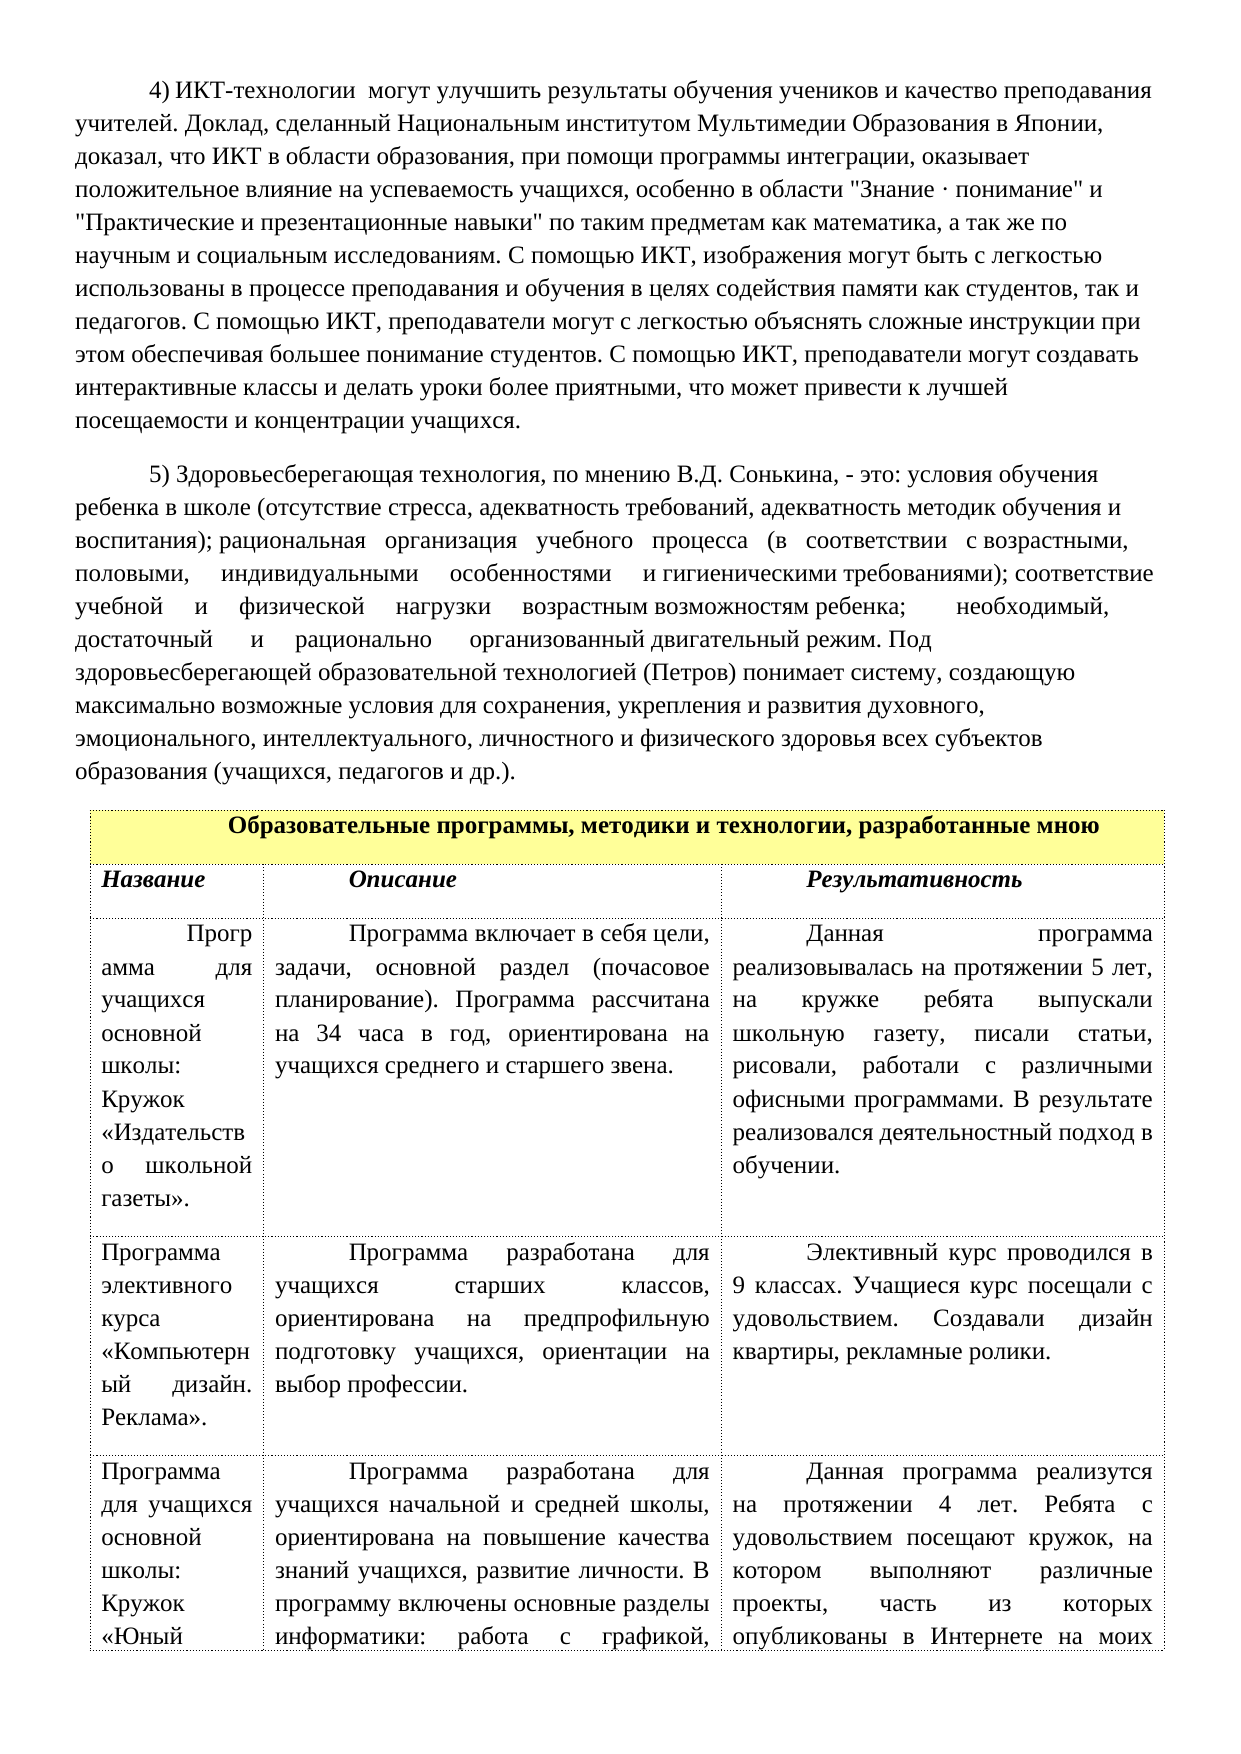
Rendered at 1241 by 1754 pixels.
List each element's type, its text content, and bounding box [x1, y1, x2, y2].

table_cell Описание [264, 864, 721, 918]
table_cell Результативность [721, 864, 1164, 918]
table_cell Название [90, 864, 263, 918]
table_cell Программа элективного курса «Компьютерный дизайн. Реклама». [90, 1236, 263, 1455]
table_cell Программа включает в себя цели, задачи, основной раздел (почасовое планирование). Программа рассчитана на 34 часа в год, ориентирована на учащихся среднего и старшего звена. [264, 918, 721, 1236]
table_header Образовательные программы, методики и технологии, разработанные мною [90, 810, 1164, 864]
table_cell Данная программа реализовывалась на протяжении 5 лет, на кружке ребята выпускали школьную газету, писали статьи, рисовали, работали с различными офисными программами. В результате реализовался деятельностный подход в обучении. [721, 918, 1164, 1236]
text 4) ИКТ-технологии могут улучшить результаты обучения учеников и качество преподавания учителей. Доклад, сделанный Национальным институтом Мультимедии Образования в Японии, доказал, что ИКТ в области образования, при помощи программы интеграции, оказывает положительное влияние на успеваемость учащихся, особенно в области "Знание · понимание" и "Практические и презентационные навыки" по таким предметам как математика, а так же по научным и социальным исследованиям. С помощью ИКТ, изображения могут быть с легкостью использованы в процессе преподавания и обучения в целях содействия памяти как студентов, так и педагогов. С помощью ИКТ, преподаватели могут с легкостью объяснять сложные инструкции при этом обеспечивая большее понимание студентов. С помощью ИКТ, преподаватели могут создавать интерактивные классы и делать уроки более приятными, что может привести к лучшей посещаемости и концентрации учащихся. [75, 75, 1165, 434]
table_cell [264, 1455, 721, 1649]
table_cell Программа для учащихся основной школы: Кружок «Издательство школьной газеты». [90, 918, 263, 1236]
table_cell Программа разработана для учащихся старших классов, ориентирована на предпрофильную подготовку учащихся, ориентации на выбор профессии. [264, 1236, 721, 1455]
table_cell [90, 1455, 263, 1649]
table_cell Элективный курс проводился в 9 классах. Учащиеся курс посещали с удовольствием. Создавали дизайн квартиры, рекламные ролики. [721, 1236, 1164, 1455]
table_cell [721, 1455, 1164, 1649]
text 5) Здоровьесберегающая технология, по мнению В.Д. Сонькина, - это: условия обучения ребенка в школе (отсутствие стресса, адекватность требований, адекватность методик обучения и воспитания); рациональная организация учебного процесса (в соответствии с возрастными, половыми, индивидуальными особенностями и гигиеническими требованиями); соответствие учебной и физической нагрузки возрастным возможностям ребенка; необходимый, достаточный и рационально организованный двигательный режим. Под здоровьесберегающей образовательной технологией (Петров) понимает систему, создающую максимально возможные условия для сохранения, укрепления и развития духовного, эмоционального, интеллектуального, личностного и физического здоровья всех субъектов образования (учащихся, педагогов и др.). [75, 459, 1165, 785]
